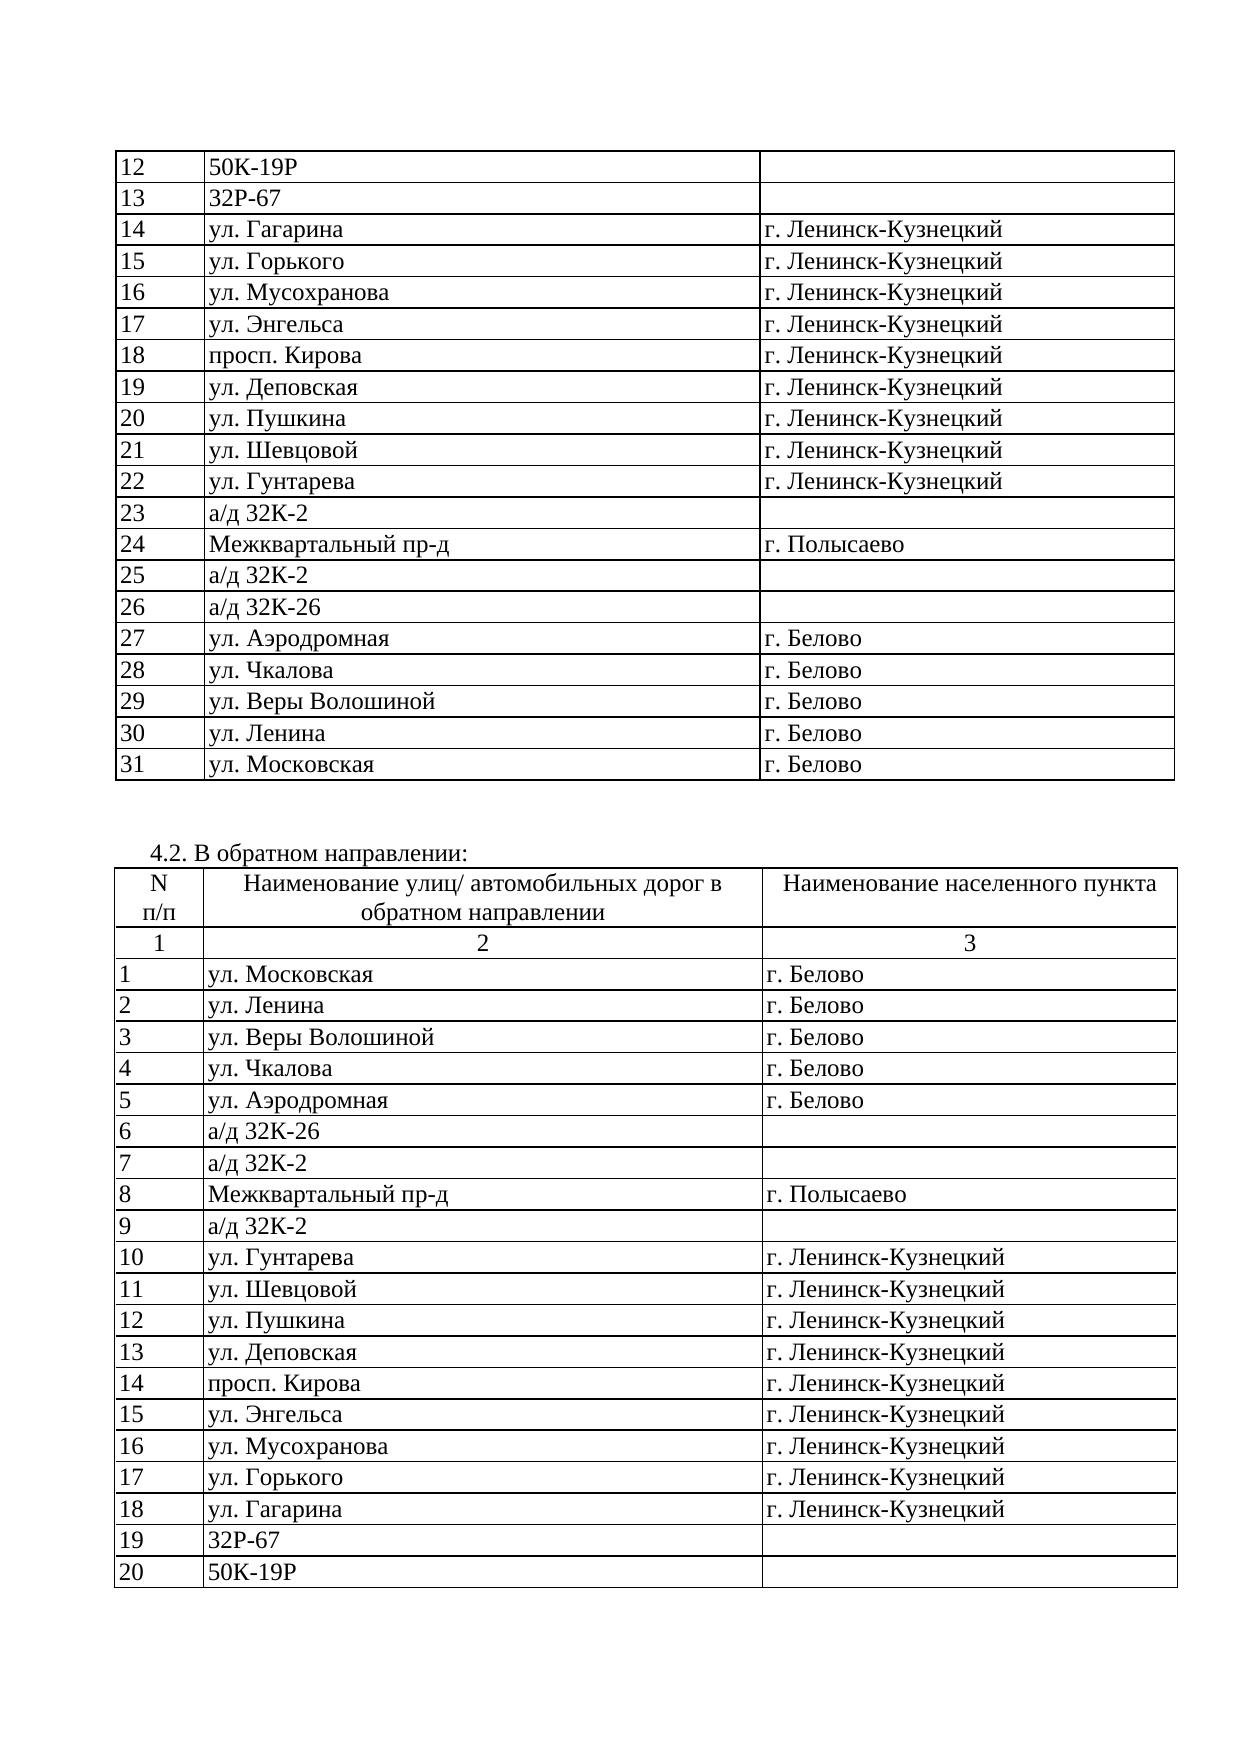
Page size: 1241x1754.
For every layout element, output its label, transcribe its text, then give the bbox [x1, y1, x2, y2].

table_cell 6 [115, 1116, 203, 1146]
table_cell 3 [763, 926, 1177, 957]
table_cell ул. Веры Волошиной [205, 686, 759, 716]
table_cell ул. Гагарина [204, 1494, 762, 1524]
table_cell а/д 32К-26 [204, 1116, 762, 1146]
table_cell ул. Московская [205, 749, 759, 779]
table_cell г. Белово [763, 1020, 1177, 1052]
table_cell г. Ленинск-Кузнецкий [761, 340, 1174, 370]
table_cell 21 [117, 435, 204, 464]
table_cell г. Полысаево [761, 529, 1174, 559]
table_cell 18 [117, 340, 204, 370]
table_cell г. Ленинск-Кузнецкий [763, 1366, 1177, 1398]
table_cell [763, 1524, 1177, 1555]
table_cell [763, 1209, 1177, 1241]
table_cell 32Р-67 [205, 183, 759, 213]
table_cell ул. Ленина [204, 991, 762, 1020]
table_cell г. Белово [763, 1052, 1177, 1083]
table_cell ул. Гунтарева [205, 466, 759, 496]
table_cell ул. Шевцовой [204, 1274, 762, 1303]
table_cell 22 [117, 466, 204, 496]
table_cell г. Ленинск-Кузнецкий [763, 1461, 1177, 1492]
table_cell ул. Гагарина [205, 215, 759, 244]
table_cell 2 [204, 928, 762, 957]
table_cell ул. Деповская [205, 372, 759, 402]
table_cell ул. Горького [204, 1462, 762, 1492]
table_cell 25 [117, 561, 204, 590]
table_header N п/п [115, 869, 203, 926]
table_cell г. Ленинск-Кузнецкий [761, 277, 1174, 307]
table_cell ул. Пушкина [205, 403, 759, 433]
table_cell 1 [115, 927, 203, 957]
table_cell ул. Ленина [205, 718, 759, 748]
table_cell [761, 183, 1174, 213]
table_cell [763, 1146, 1177, 1178]
table_cell 23 [117, 498, 204, 527]
table_cell 17 [115, 1462, 203, 1492]
table_cell г. Белово [763, 1083, 1177, 1115]
table_cell 7 [115, 1147, 203, 1178]
table_cell 5 [115, 1084, 203, 1115]
table_cell ул. Чкалова [204, 1053, 762, 1083]
table_cell 13 [117, 183, 204, 213]
table_cell ул. Аэродромная [204, 1085, 762, 1115]
table_cell Межквартальный пр-д [205, 529, 759, 559]
table_cell 16 [115, 1430, 203, 1461]
table_cell 32Р-67 [204, 1525, 762, 1555]
table_cell 31 [117, 749, 204, 779]
table_cell 20 [117, 403, 204, 433]
table_header Наименование населенного пункта [763, 869, 1177, 926]
table_cell 30 [117, 718, 204, 748]
table_cell 9 [115, 1210, 203, 1241]
table_cell просп. Кирова [204, 1368, 762, 1398]
table_cell 26 [117, 592, 204, 622]
table_cell г. Белово [761, 718, 1174, 748]
table_cell ул. Деповская [204, 1337, 762, 1366]
table_cell г. Ленинск-Кузнецкий [763, 1398, 1177, 1429]
text 4.2. В обратном направлении: [150, 838, 1090, 867]
table_cell ул. Пушкина [204, 1305, 762, 1335]
table_cell г. Ленинск-Кузнецкий [761, 403, 1174, 433]
table_cell г. Ленинск-Кузнецкий [761, 309, 1174, 339]
table_cell ул. Мусохранова [205, 277, 759, 307]
table_cell г. Ленинск-Кузнецкий [763, 1429, 1177, 1461]
table_cell г. Белово [761, 623, 1174, 653]
table_cell 17 [117, 309, 204, 339]
table_cell 3 [115, 1021, 203, 1052]
table_cell ул. Шевцовой [205, 435, 759, 464]
table_cell г. Белово [763, 958, 1177, 989]
table_cell г. Полысаево [763, 1178, 1177, 1209]
table_cell [761, 498, 1174, 527]
table_cell г. Ленинск-Кузнецкий [763, 1492, 1177, 1524]
table_header Наименование улиц/ автомобильных дорог в обратном направлении [204, 869, 762, 926]
table_cell г. Ленинск-Кузнецкий [763, 1335, 1177, 1366]
table_cell [763, 1555, 1177, 1587]
table_cell 11 [115, 1273, 203, 1303]
table_cell 1 [115, 959, 203, 989]
table_cell 15 [115, 1399, 203, 1429]
table_cell г. Ленинск-Кузнецкий [761, 215, 1174, 244]
table_cell [761, 592, 1174, 622]
table_cell а/д 32К-2 [204, 1148, 762, 1178]
table_cell Межквартальный пр-д [204, 1179, 762, 1209]
table_cell [761, 152, 1174, 181]
table_cell ул. Горького [205, 246, 759, 276]
table_cell 27 [117, 623, 204, 653]
table_cell г. Белово [761, 655, 1174, 685]
table_cell 50К-19Р [204, 1557, 762, 1587]
table_cell а/д 32К-2 [205, 561, 759, 590]
table_cell г. Ленинск-Кузнецкий [763, 1304, 1177, 1335]
table_cell г. Белово [761, 686, 1174, 716]
table_cell 18 [115, 1493, 203, 1524]
table_cell ул. Гунтарева [204, 1242, 762, 1272]
table_cell ул. Веры Волошиной [204, 1022, 762, 1052]
table_cell 10 [115, 1242, 203, 1272]
table_cell ул. Энгельса [205, 309, 759, 339]
table_cell а/д 32К-2 [204, 1211, 762, 1241]
table_cell ул. Мусохранова [204, 1431, 762, 1461]
table_cell 20 [115, 1556, 203, 1587]
table_cell ул. Энгельса [204, 1400, 762, 1429]
table_cell 50К-19Р [205, 152, 759, 181]
table_cell 15 [117, 246, 204, 276]
table_cell ул. Чкалова [205, 655, 759, 685]
table_cell 14 [115, 1368, 203, 1398]
table_cell 19 [115, 1525, 203, 1555]
table_cell 8 [115, 1179, 203, 1209]
table_cell г. Ленинск-Кузнецкий [761, 246, 1174, 276]
table_cell г. Ленинск-Кузнецкий [763, 1241, 1177, 1272]
table_cell 29 [117, 686, 204, 716]
table_cell ул. Аэродромная [205, 623, 759, 653]
table_cell г. Ленинск-Кузнецкий [761, 372, 1174, 402]
table_cell 4 [115, 1053, 203, 1083]
table_cell 12 [115, 1305, 203, 1335]
table_cell 28 [117, 655, 204, 685]
table_cell [763, 1115, 1177, 1146]
table_cell 16 [117, 277, 204, 307]
table_cell г. Белово [761, 749, 1174, 779]
table_cell 12 [117, 152, 204, 181]
table_cell 14 [117, 215, 204, 244]
table_cell 2 [115, 990, 203, 1020]
table_cell г. Белово [763, 989, 1177, 1020]
table_cell г. Ленинск-Кузнецкий [761, 466, 1174, 496]
table_cell ул. Московская [204, 959, 762, 989]
table_cell а/д 32К-26 [205, 592, 759, 622]
table_cell а/д 32К-2 [205, 498, 759, 527]
table_cell г. Ленинск-Кузнецкий [763, 1272, 1177, 1303]
table_cell 24 [117, 529, 204, 559]
table_cell просп. Кирова [205, 340, 759, 370]
table_cell [761, 561, 1174, 590]
table_cell г. Ленинск-Кузнецкий [761, 435, 1174, 464]
table_cell 19 [117, 372, 204, 402]
table_cell 13 [115, 1336, 203, 1366]
